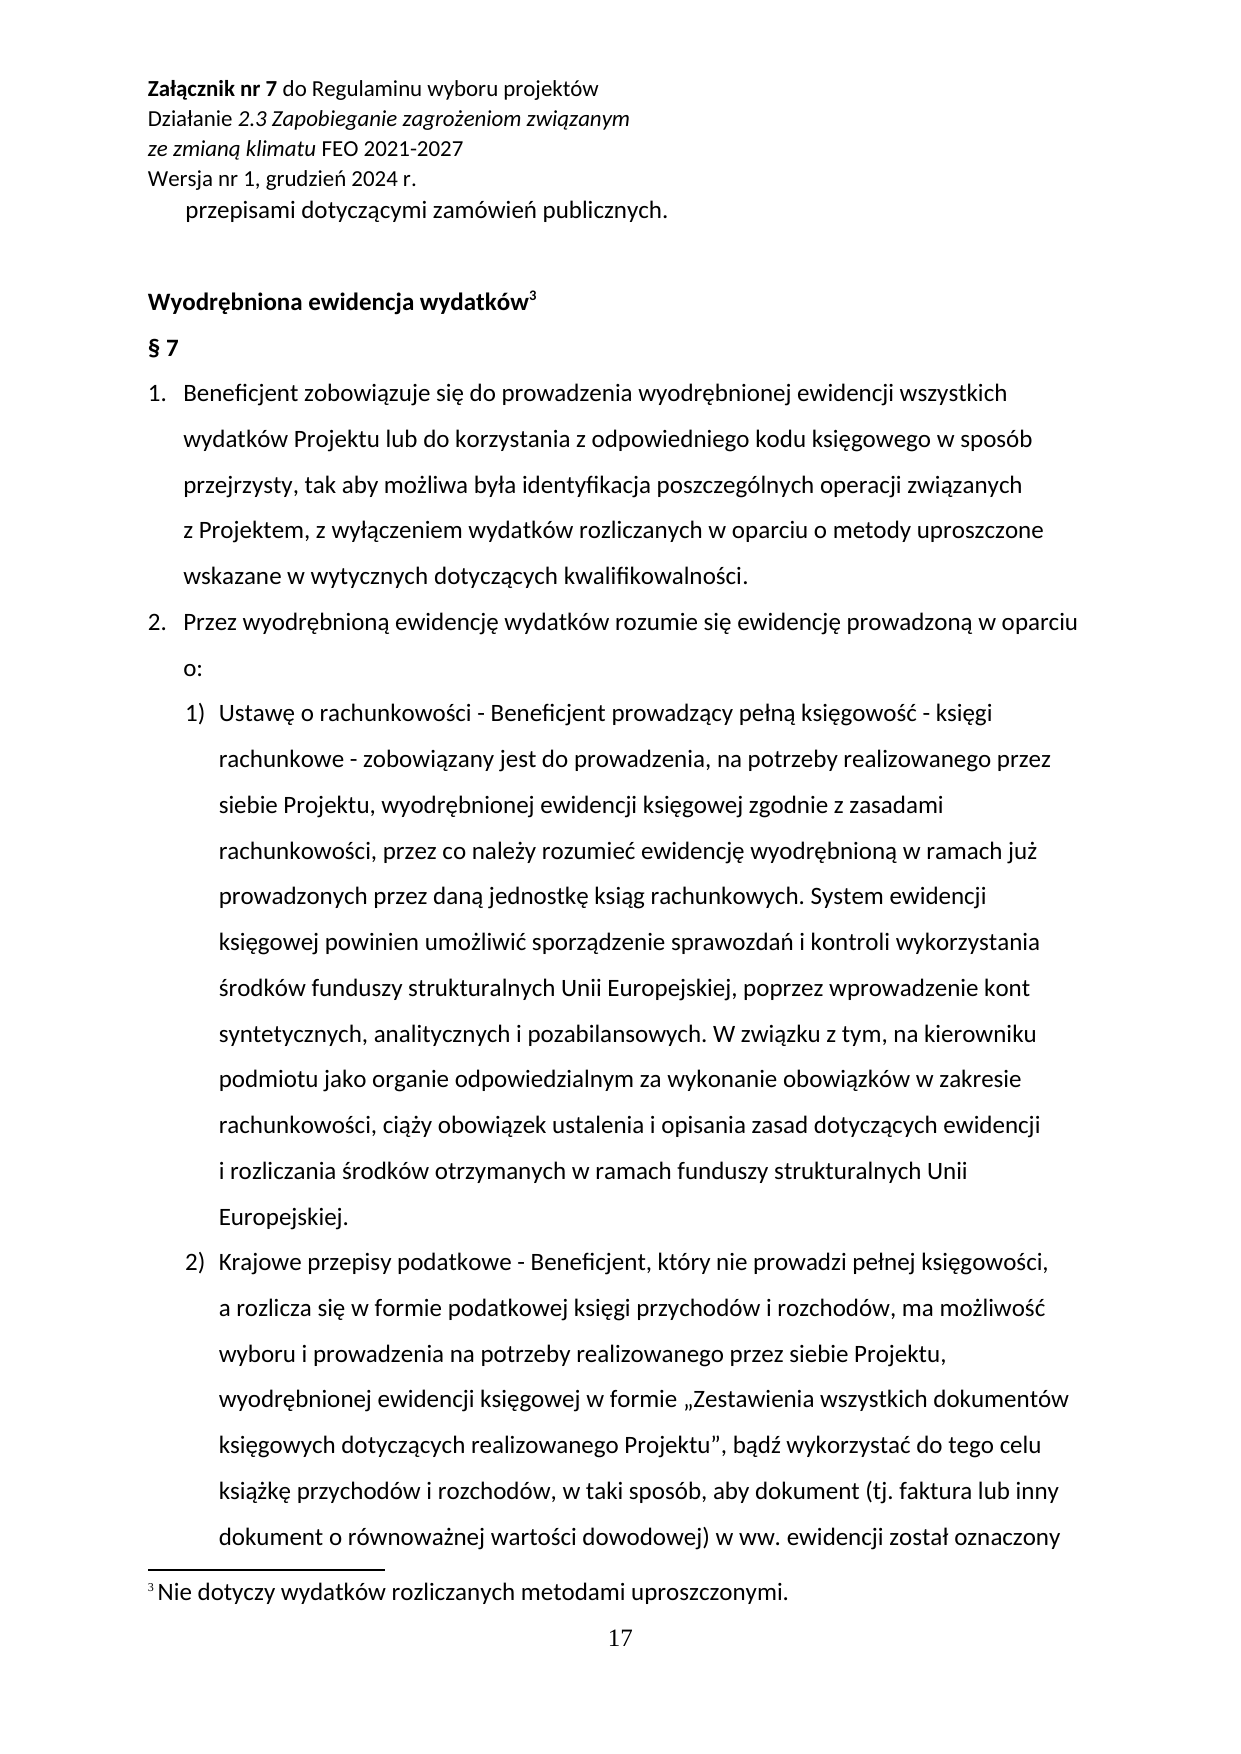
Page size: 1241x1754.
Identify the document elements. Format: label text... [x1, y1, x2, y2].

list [185, 1246, 1092, 1551]
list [148, 194, 1092, 225]
list Ustawę o rachunkowości - Beneficjent prowadzący pełną księgowość - księgi rachunkowe - zobowiązany jest do prowadzenia, na potrzeby realizowanego przez siebie Projektu, wyodrębnionej ewidencji księgowej zgodnie z zasadami rachunkowości, przez co należy rozumieć ewidencję wyodrębnioną w ramach już prowadzonych przez daną jednostkę ksiąg rachunkowych. System ewidencji księgowej powinien umożliwić sporządzenie sprawozdań i kontroli wykorzystania środków funduszy strukturalnych Unii Europejskiej, poprzez wprowadzenie kont syntetycznych, analitycznych i pozabilansowych. W związku z tym, na kierowniku podmiotu jako organie odpowiedzialnym za wykonanie obowiązków w zakresie rachunkowości, ciąży obowiązek ustalenia i opisania zasad dotyczących ewidencji i rozliczania środków otrzymanych w ramach funduszy strukturalnych Unii Europejskiej. [185, 698, 1092, 1231]
text § 7 [148, 332, 1092, 362]
text Wyodrębniona ewidencja wydatków [148, 286, 1092, 317]
list Przez wyodrębnioną ewidencję wydatków rozumie się ewidencję prowadzoną w oparciu o: [148, 606, 1092, 682]
list Beneficjent zobowiązuje się do prowadzenia wyodrębnionej ewidencji wszystkich wydatków Projektu lub do korzystania z odpowiedniego kodu księgowego w sposób przejrzysty, tak aby możliwa była identyfikacja poszczególnych operacji związanych z Projektem, z wyłączeniem wydatków rozliczanych w oparciu o metody uproszczone wskazane w wytycznych dotyczących kwalifikowalności. [148, 377, 1092, 591]
